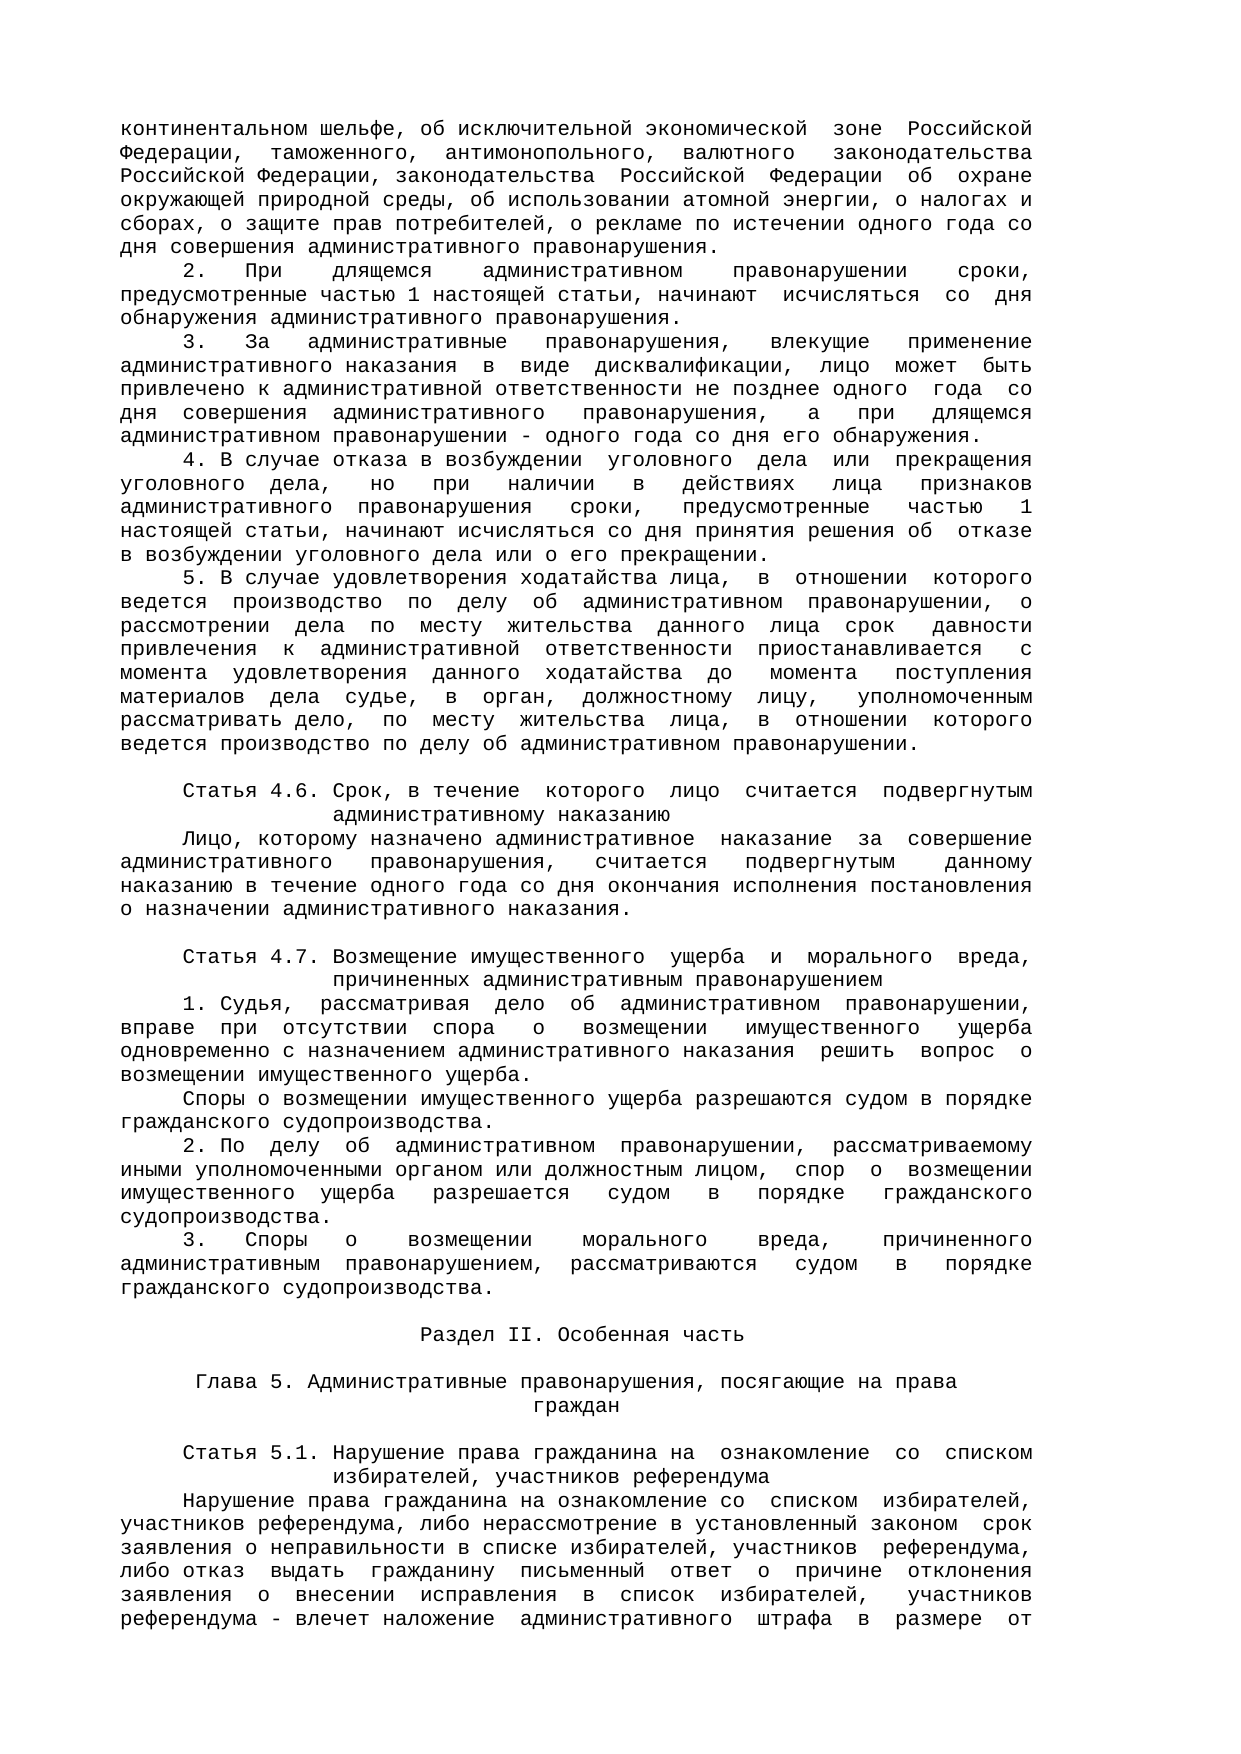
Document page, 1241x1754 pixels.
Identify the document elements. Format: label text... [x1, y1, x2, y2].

text 2. По делу об административном правонарушении, рассматриваемому [120, 1135, 1120, 1158]
text либо отказ выдать гражданину письменный ответ о причине отклонения [120, 1561, 1120, 1584]
text имущественного ущерба разрешается судом в порядке гражданского [120, 1182, 1120, 1206]
text обнаружения административного правонарушения. [120, 307, 1120, 331]
text избирателей, участников референдума [120, 1466, 1120, 1489]
text административного правонарушения, считается подвергнутым данному [120, 851, 1120, 875]
text гражданского судопроизводства. [120, 1111, 1120, 1135]
text административном правонарушении - одного года со дня его обнаружения. [120, 426, 1120, 449]
text момента удовлетворения данного ходатайства до момента поступления [120, 662, 1120, 686]
text ведется производство по делу об административном правонарушении, о [120, 591, 1120, 615]
text Статья 5.1. Нарушение права гражданина на ознакомление со списком [120, 1442, 1120, 1466]
text административного наказания в виде дисквалификации, лицо может быть [120, 354, 1120, 378]
text материалов дела судье, в орган, должностному лицу, уполномоченным [120, 686, 1120, 709]
text гражданского судопроизводства. [120, 1277, 1120, 1300]
text сборах, о защите прав потребителей, о рекламе по истечении одного года со [120, 213, 1120, 236]
text заявления о внесении исправления в список избирателей, участников [120, 1584, 1120, 1608]
text 2. При длящемся административном правонарушении сроки, [120, 260, 1120, 284]
text судопроизводства. [120, 1206, 1120, 1229]
text заявления о неправильности в списке избирателей, участников референдума, [120, 1537, 1120, 1561]
text Нарушение права гражданина на ознакомление со списком избирателей, [120, 1489, 1120, 1513]
text ведется производство по делу об административном правонарушении. [120, 733, 1120, 757]
text рассмотрении дела по месту жительства данного лица срок давности [120, 615, 1120, 638]
text привлечено к административной ответственности не позднее одного года со [120, 378, 1120, 402]
text участников референдума, либо нерассмотрение в установленный законом срок [120, 1513, 1120, 1537]
text административного правонарушения сроки, предусмотренные частью 1 [120, 496, 1120, 520]
text Глава 5. Административные правонарушения, посягающие на права [120, 1371, 1120, 1395]
text административному наказанию [120, 804, 1120, 827]
text 3. За административные правонарушения, влекущие применение [120, 331, 1120, 354]
text 5. В случае удовлетворения ходатайства лица, в отношении которого [120, 567, 1120, 591]
text Раздел II. Особенная часть [120, 1324, 1120, 1348]
text одновременно с назначением административного наказания решить вопрос о [120, 1040, 1120, 1064]
text причиненных административным правонарушением [120, 969, 1120, 993]
text окружающей природной среды, об использовании атомной энергии, о налогах и [120, 189, 1120, 213]
text дня совершения административного правонарушения, а при длящемся [120, 402, 1120, 426]
text Статья 4.7. Возмещение имущественного ущерба и морального вреда, [120, 946, 1120, 969]
text в возбуждении уголовного дела или о его прекращении. [120, 544, 1120, 567]
text Федерации, таможенного, антимонопольного, валютного законодательства [120, 142, 1120, 165]
text 3. Споры о возмещении морального вреда, причиненного [120, 1229, 1120, 1253]
text Статья 4.6. Срок, в течение которого лицо считается подвергнутым [120, 780, 1120, 804]
text вправе при отсутствии спора о возмещении имущественного ущерба [120, 1017, 1120, 1040]
text референдума - влечет наложение административного штрафа в размере от [120, 1608, 1120, 1631]
text возмещении имущественного ущерба. [120, 1064, 1120, 1088]
text граждан [120, 1395, 1120, 1419]
text административным правонарушением, рассматриваются судом в порядке [120, 1253, 1120, 1277]
text настоящей статьи, начинают исчисляться со дня принятия решения об отказе [120, 520, 1120, 544]
text уголовного дела, но при наличии в действиях лица признаков [120, 473, 1120, 496]
text предусмотренные частью 1 настоящей статьи, начинают исчисляться со дня [120, 284, 1120, 307]
text иными уполномоченными органом или должностным лицом, спор о возмещении [120, 1158, 1120, 1182]
text наказанию в течение одного года со дня окончания исполнения постановления [120, 875, 1120, 898]
text Российской Федерации, законодательства Российской Федерации об охране [120, 165, 1120, 189]
text привлечения к административной ответственности приостанавливается с [120, 638, 1120, 662]
text дня совершения административного правонарушения. [120, 236, 1120, 260]
text о назначении административного наказания. [120, 898, 1120, 922]
text рассматривать дело, по месту жительства лица, в отношении которого [120, 709, 1120, 733]
text 4. В случае отказа в возбуждении уголовного дела или прекращения [120, 449, 1120, 473]
text 1. Судья, рассматривая дело об административном правонарушении, [120, 993, 1120, 1017]
text континентальном шельфе, об исключительной экономической зоне Российской [120, 118, 1120, 142]
text Споры о возмещении имущественного ущерба разрешаются судом в порядке [120, 1088, 1120, 1111]
text Лицо, которому назначено административное наказание за совершение [120, 827, 1120, 851]
